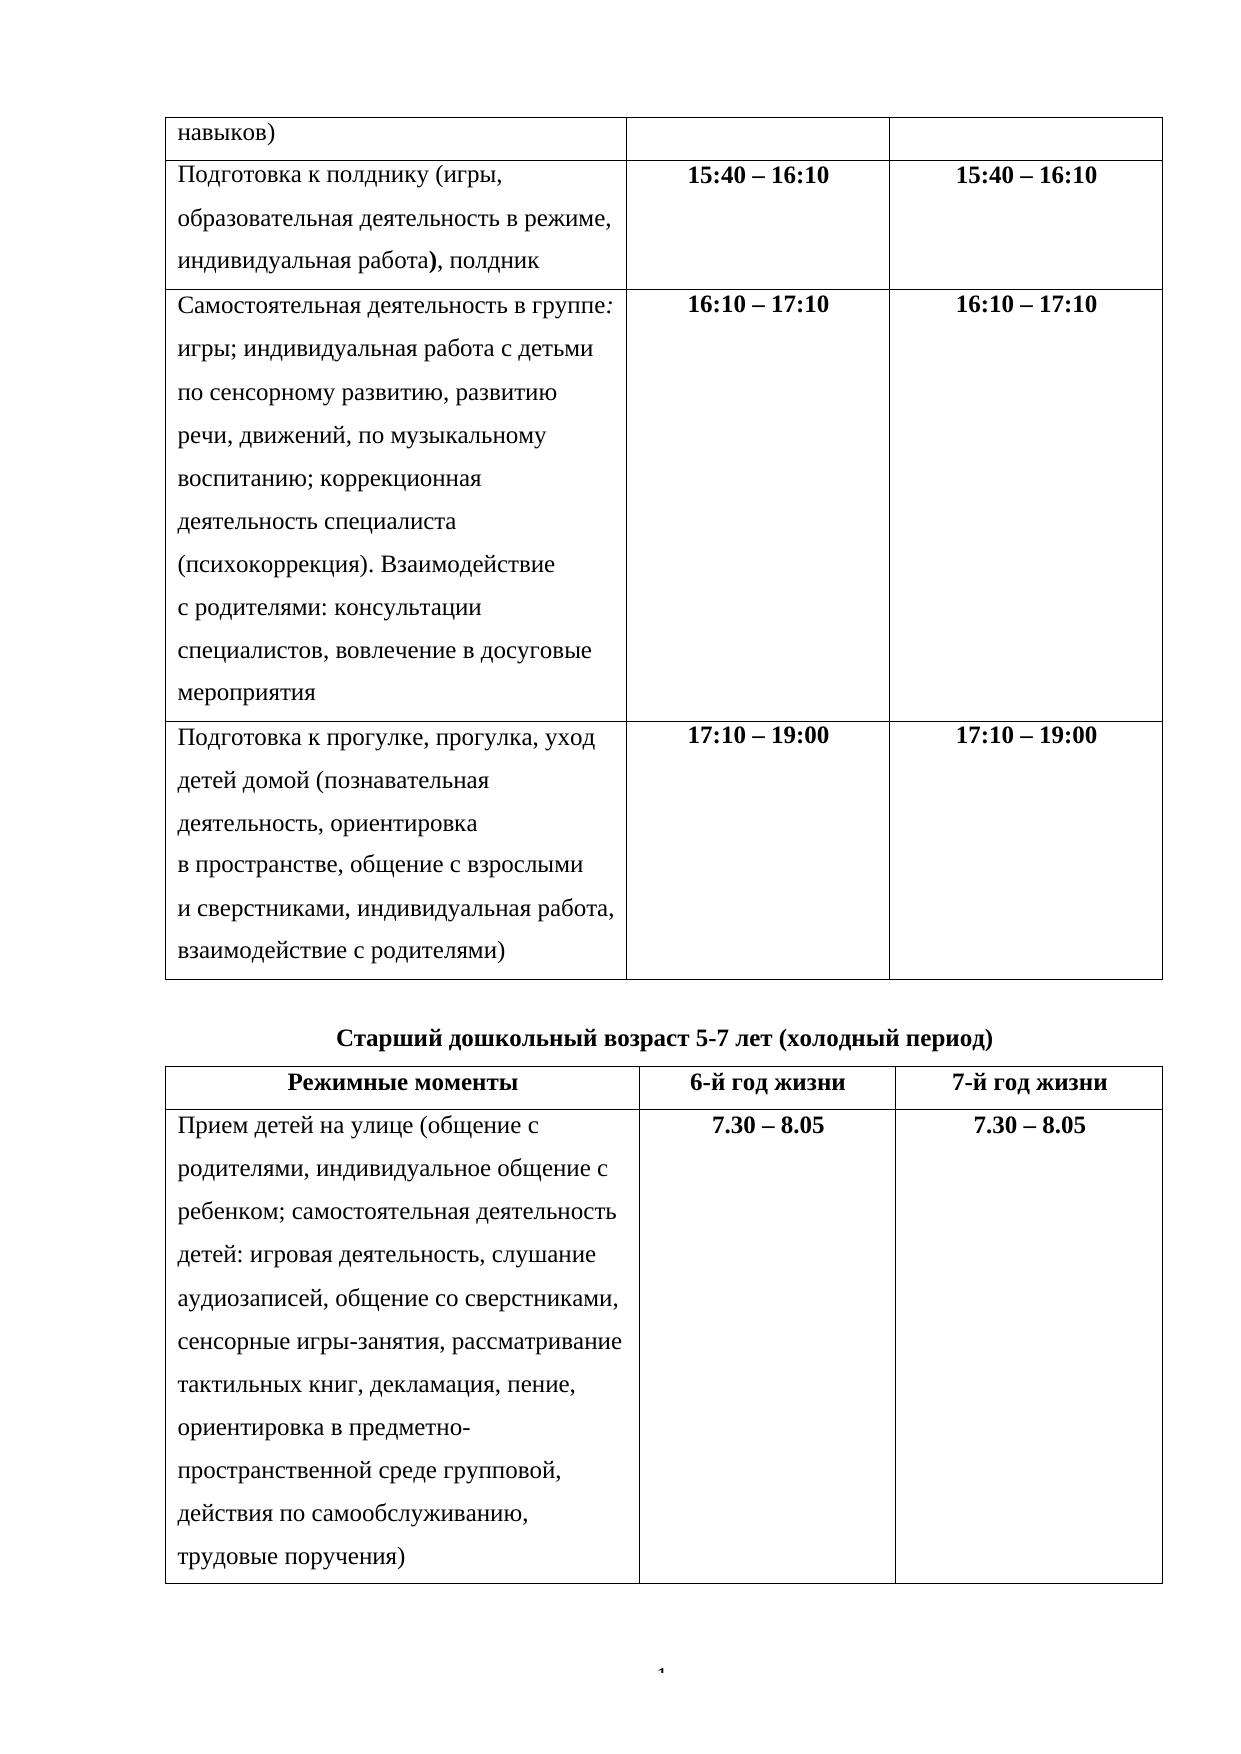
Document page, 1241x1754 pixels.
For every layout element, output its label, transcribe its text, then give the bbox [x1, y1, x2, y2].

text Старший дошкольный возраст 5-7 лет (холодный период) [336, 1023, 1176, 1052]
table_cell 16:10 – 17:10 [627, 290, 889, 721]
table_cell 17:10 – 19:00 [890, 722, 1162, 979]
table_cell 15:40 – 16:10 [627, 161, 889, 289]
table_header навыков) [166, 118, 626, 160]
table_cell 16:10 – 17:10 [890, 290, 1162, 721]
table_cell 7.30 – 8.05 [896, 1110, 1162, 1583]
table_cell Прием детей на улице (общение с родителями, индивидуальное общение с ребенком; самостоятельная деятельность детей: игровая деятельность, слушание аудиозаписей, общение со сверстниками, сенсорные игры-занятия, рассматривание тактильных книг, декламация, пение, ориентировка в предметно- пространственной среде групповой, действия по самообслуживанию, трудовые поручения) [166, 1110, 639, 1583]
table_cell 7.30 – 8.05 [640, 1110, 895, 1583]
table_cell Подготовка к полднику (игры, образовательная деятельность в режиме, индивидуальная работа), полдник [166, 161, 626, 289]
table_header 6-й год жизни [640, 1067, 895, 1109]
table_cell 15:40 – 16:10 [890, 161, 1162, 289]
table_cell Самостоятельная деятельность в группе: игры; индивидуальная работа с детьми по сенсорному развитию, развитию речи, движений, по музыкальному воспитанию; коррекционная деятельность специалиста (психокоррекция). Взаимодействие с родителями: консультации специалистов, вовлечение в досуговые мероприятия [166, 290, 626, 721]
table_header 7-й год жизни [896, 1067, 1162, 1109]
table_cell 17:10 – 19:00 [627, 722, 889, 979]
table_cell Подготовка к прогулке, прогулка, уход детей домой (познавательная деятельность, ориентировка в пространстве, общение с взрослыми и сверстниками, индивидуальная работа, взаимодействие с родителями) [166, 722, 626, 979]
table_header [627, 118, 889, 160]
table_header [890, 118, 1162, 160]
table_header Режимные моменты [166, 1067, 639, 1109]
